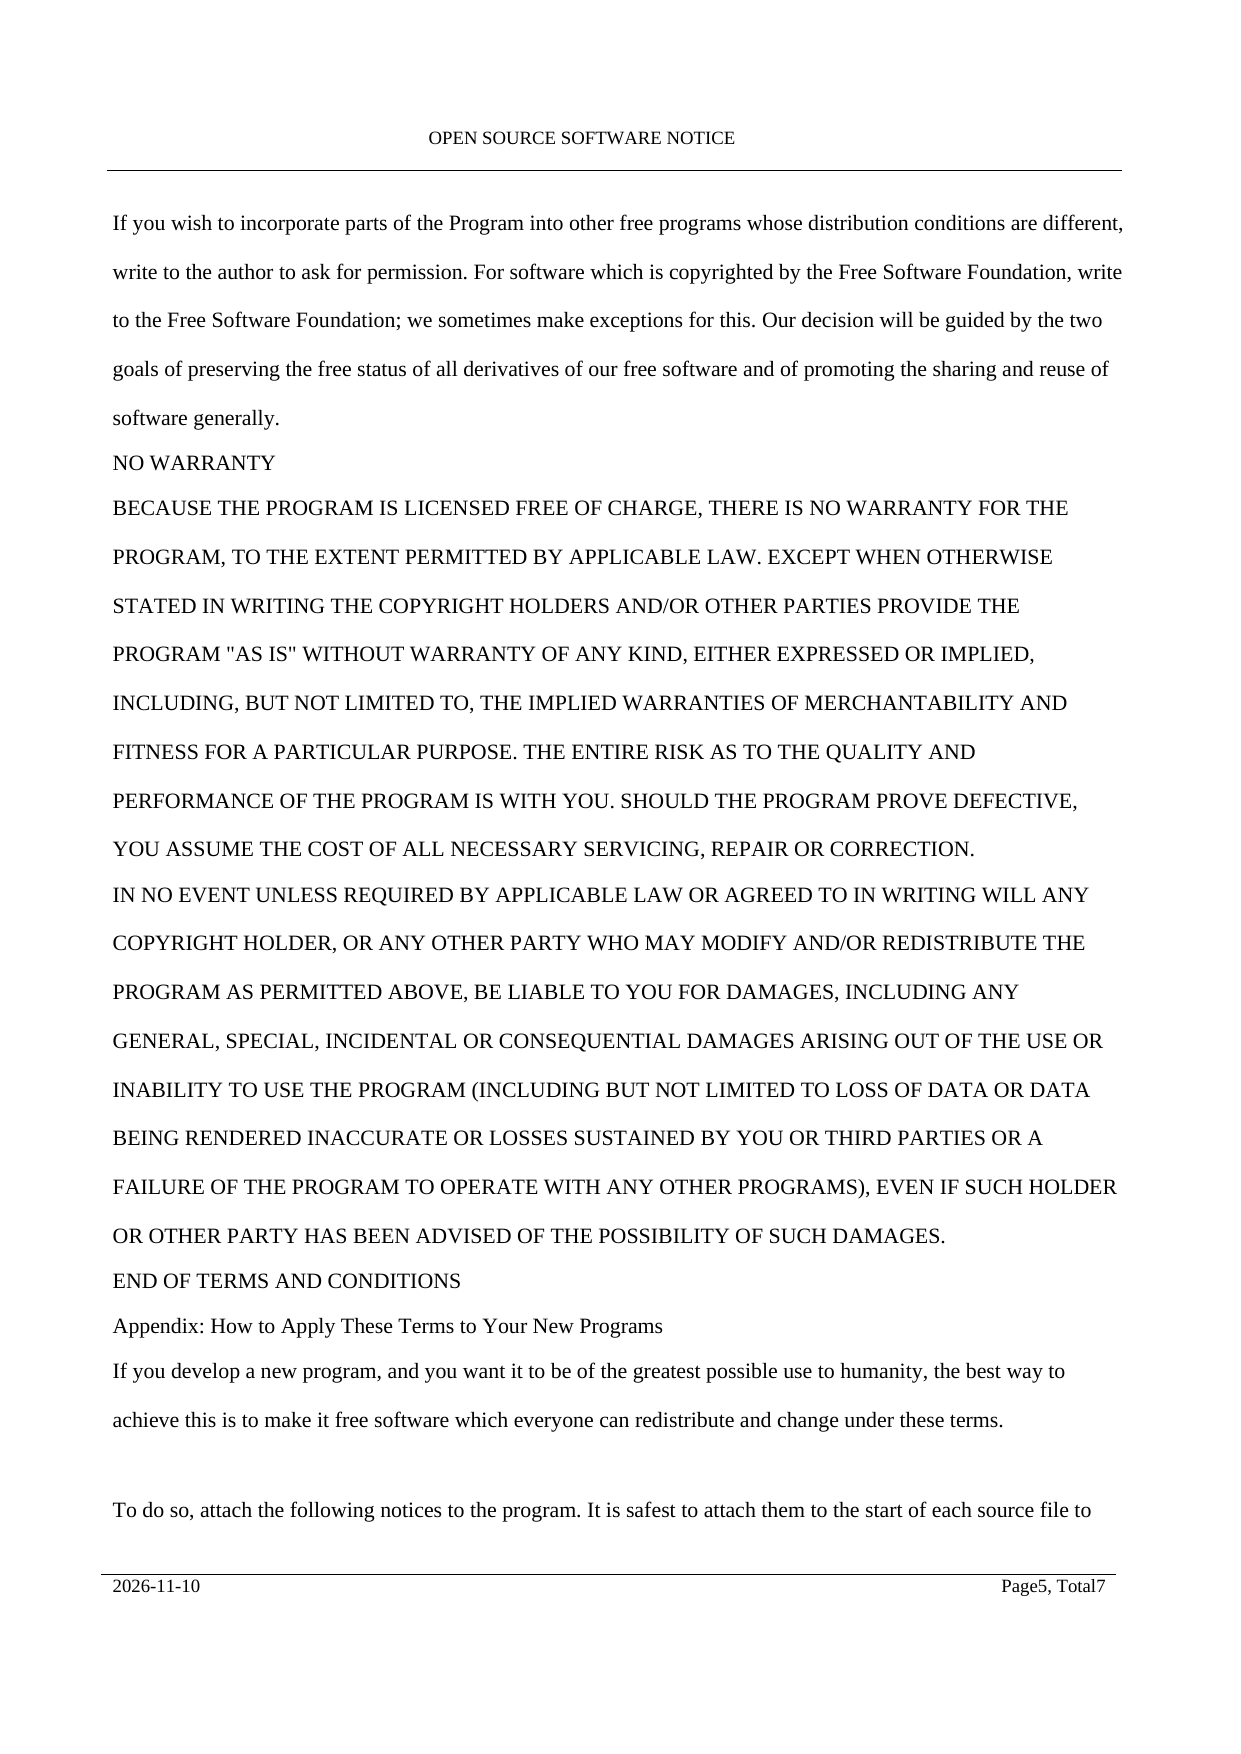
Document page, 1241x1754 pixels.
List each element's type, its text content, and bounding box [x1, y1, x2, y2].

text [112, 1493, 1128, 1526]
text BECAUSE THE PROGRAM IS LICENSED FREE OF CHARGE, THERE IS NO WARRANTY FOR THE PROGRAM, TO THE EXTENT PERMITTED BY APPLICABLE LAW. EXCEPT WHEN OTHERWISE STATED IN WRITING THE COPYRIGHT HOLDERS AND/OR OTHER PARTIES PROVIDE THE PROGRAM "AS IS" WITHOUT WARRANTY OF ANY KIND, EITHER EXPRESSED OR IMPLIED, INCLUDING, BUT NOT LIMITED TO, THE IMPLIED WARRANTIES OF MERCHANTABILITY AND FITNESS FOR A PARTICULAR PURPOSE. THE ENTIRE RISK AS TO THE QUALITY AND PERFORMANCE OF THE PROGRAM IS WITH YOU. SHOULD THE PROGRAM PROVE DEFECTIVE, YOU ASSUME THE COST OF ALL NECESSARY SERVICING, REPAIR OR CORRECTION. [112, 492, 1128, 865]
text If you develop a new program, and you want it to be of the greatest possible use to humanity, the best way to achieve this is to make it free software which everyone can redistribute and change under these terms. [112, 1354, 1128, 1436]
text NO WARRANTY [112, 446, 1128, 479]
text If you wish to incorporate parts of the Program into other free programs whose distribution conditions are different, write to the author to ask for permission. For software which is copyrighted by the Free Software Foundation, write to the Free Software Foundation; we sometimes make exceptions for this. Our decision will be guided by the two goals of preserving the free status of all derivatives of our free software and of promoting the sharing and reuse of software generally. [112, 206, 1128, 434]
text END OF TERMS AND CONDITIONS [112, 1264, 1128, 1297]
text Appendix: How to Apply These Terms to Your New Programs [112, 1309, 1128, 1342]
text IN NO EVENT UNLESS REQUIRED BY APPLICABLE LAW OR AGREED TO IN WRITING WILL ANY COPYRIGHT HOLDER, OR ANY OTHER PARTY WHO MAY MODIFY AND/OR REDISTRIBUTE THE PROGRAM AS PERMITTED ABOVE, BE LIABLE TO YOU FOR DAMAGES, INCLUDING ANY GENERAL, SPECIAL, INCIDENTAL OR CONSEQUENTIAL DAMAGES ARISING OUT OF THE USE OR INABILITY TO USE THE PROGRAM (INCLUDING BUT NOT LIMITED TO LOSS OF DATA OR DATA BEING RENDERED INACCURATE OR LOSSES SUSTAINED BY YOU OR THIRD PARTIES OR A FAILURE OF THE PROGRAM TO OPERATE WITH ANY OTHER PROGRAMS), EVEN IF SUCH HOLDER OR OTHER PARTY HAS BEEN ADVISED OF THE POSSIBILITY OF SUCH DAMAGES. [112, 878, 1128, 1252]
